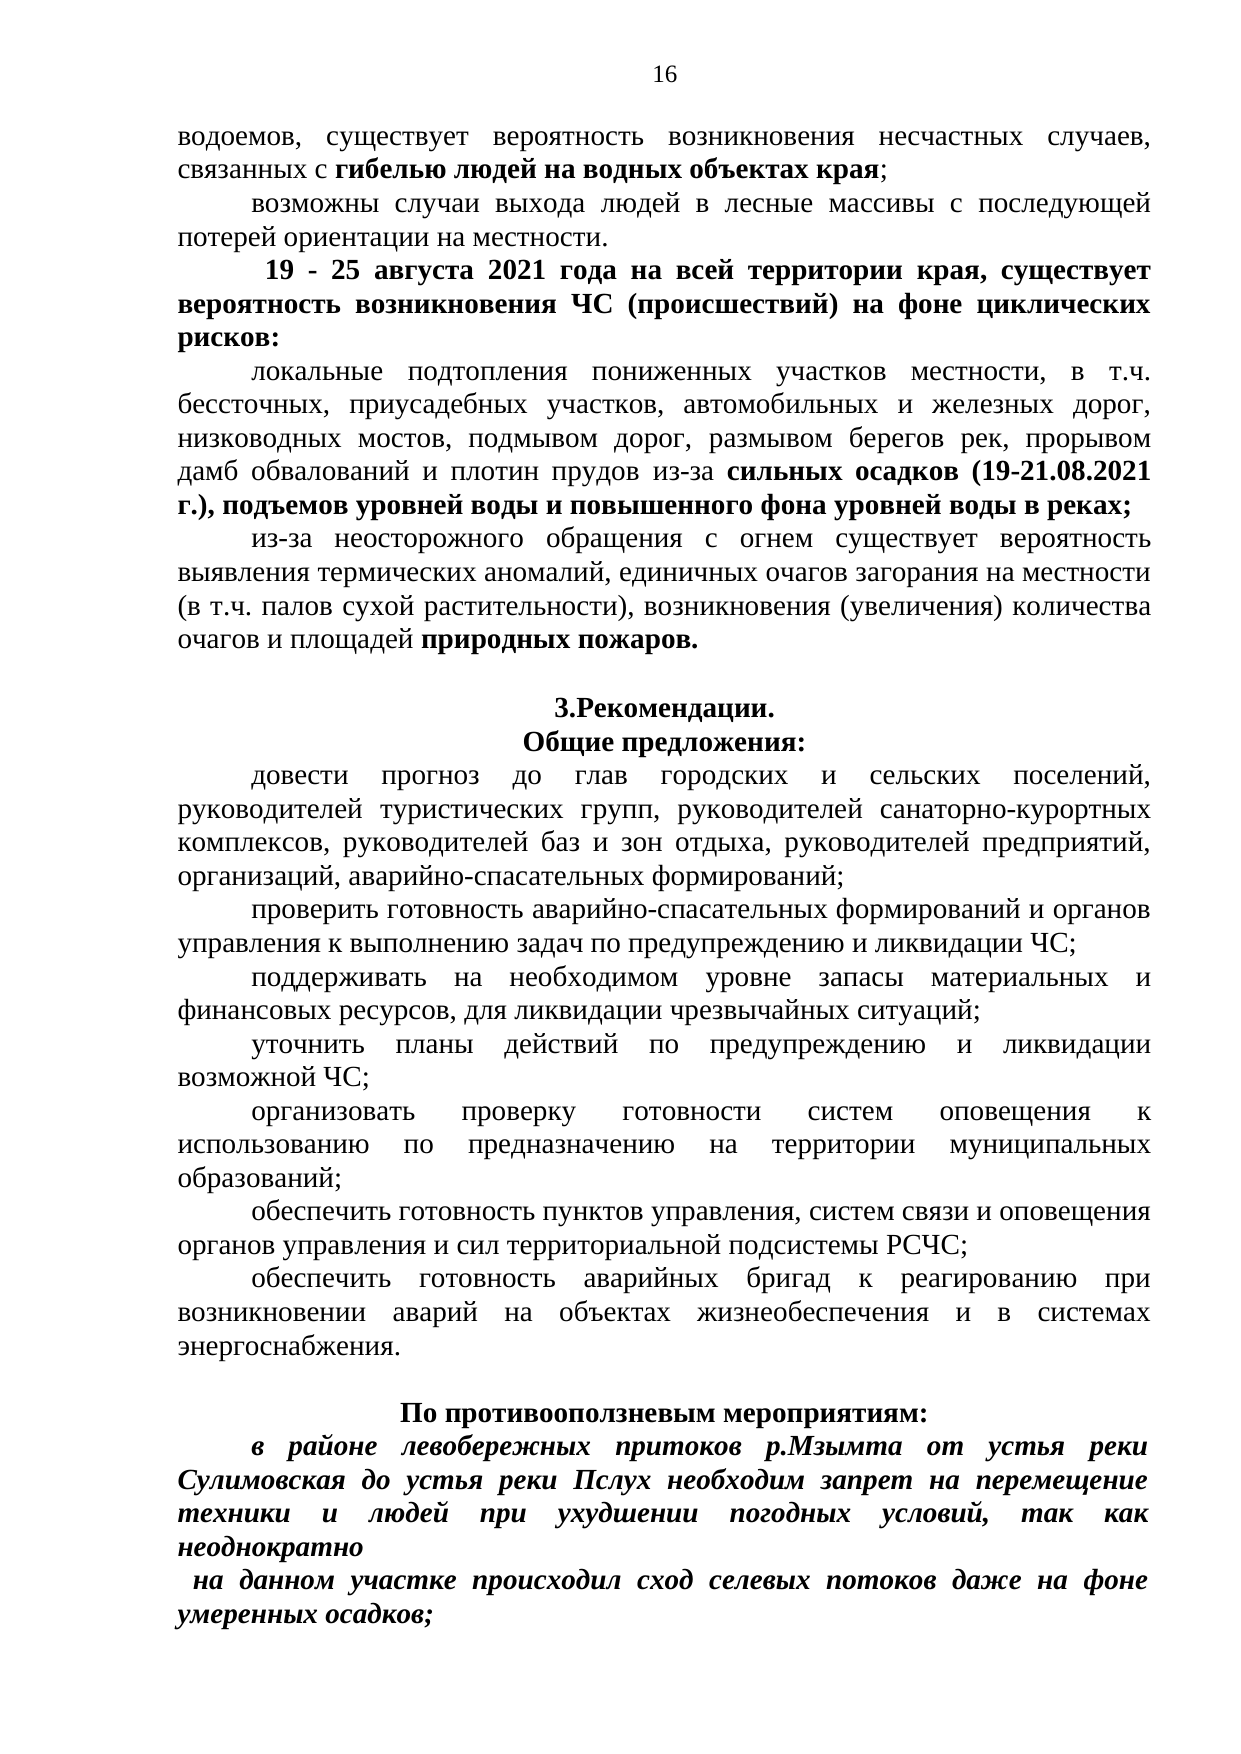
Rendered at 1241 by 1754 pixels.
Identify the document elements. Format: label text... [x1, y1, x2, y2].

text в районе левобережных притоков р.Мзымта от устья реки Сулимовская до устья реки Пслух необходим запрет на перемещение техники и людей при ухудшении погодных условий, так как неоднократно [177, 1428, 1152, 1562]
text локальные подтопления пониженных участков местности, в т.ч. бессточных, приусадебных участков, автомобильных и железных дорог, низководных мостов, подмывом дорог, размывом берегов рек, прорывом дамб обвалований и плотин прудов из-за сильных осадков (19-21.08.2021 г.), подъемов уровней воды и повышенного фона уровней воды в реках; [177, 353, 1152, 521]
text проверить готовность аварийно-спасательных формирований и органов управления к выполнению задач по предупреждению и ликвидации ЧС; [177, 892, 1152, 959]
text обеспечить готовность аварийных бригад к реагированию при возникновении аварий на объектах жизнеобеспечения и в системах энергоснабжения. [177, 1261, 1152, 1361]
text 3.Рекомендации. [177, 690, 1152, 724]
text 19 - 25 августа 2021 года на всей территории края, существует вероятность возникновения ЧС (происшествий) на фоне циклических рисков: [177, 252, 1152, 353]
text уточнить планы действий по предупреждению и ликвидации возможной ЧС; [177, 1026, 1152, 1093]
text Общие предложения: [177, 724, 1152, 757]
text организовать проверку готовности систем оповещения к использованию по предназначению на территории муниципальных образований; [177, 1093, 1152, 1193]
text довести прогноз до глав городских и сельских поселений, руководителей туристических групп, руководителей санаторно-курортных комплексов, руководителей баз и зон отдыха, руководителей предприятий, организаций, аварийно-спасательных формирований; [177, 757, 1152, 892]
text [177, 118, 1152, 185]
text обеспечить готовность пунктов управления, систем связи и оповещения органов управления и сил территориальной подсистемы РСЧС; [177, 1193, 1152, 1261]
text возможны случаи выхода людей в лесные массивы с последующей потерей ориентации на местности. [177, 185, 1152, 252]
text поддерживать на необходимом уровне запасы материальных и финансовых ресурсов, для ликвидации чрезвычайных ситуаций; [177, 959, 1152, 1026]
text По противооползневым мероприятиям: [177, 1395, 1152, 1428]
text на данном участке происходил сход селевых потоков даже на фоне умеренных осадков; [177, 1562, 1152, 1629]
text из-за неосторожного обращения с огнем существует вероятность выявления термических аномалий, единичных очагов загорания на местности (в т.ч. палов сухой растительности), возникновения (увеличения) количества очагов и площадей природных пожаров. [177, 521, 1152, 655]
